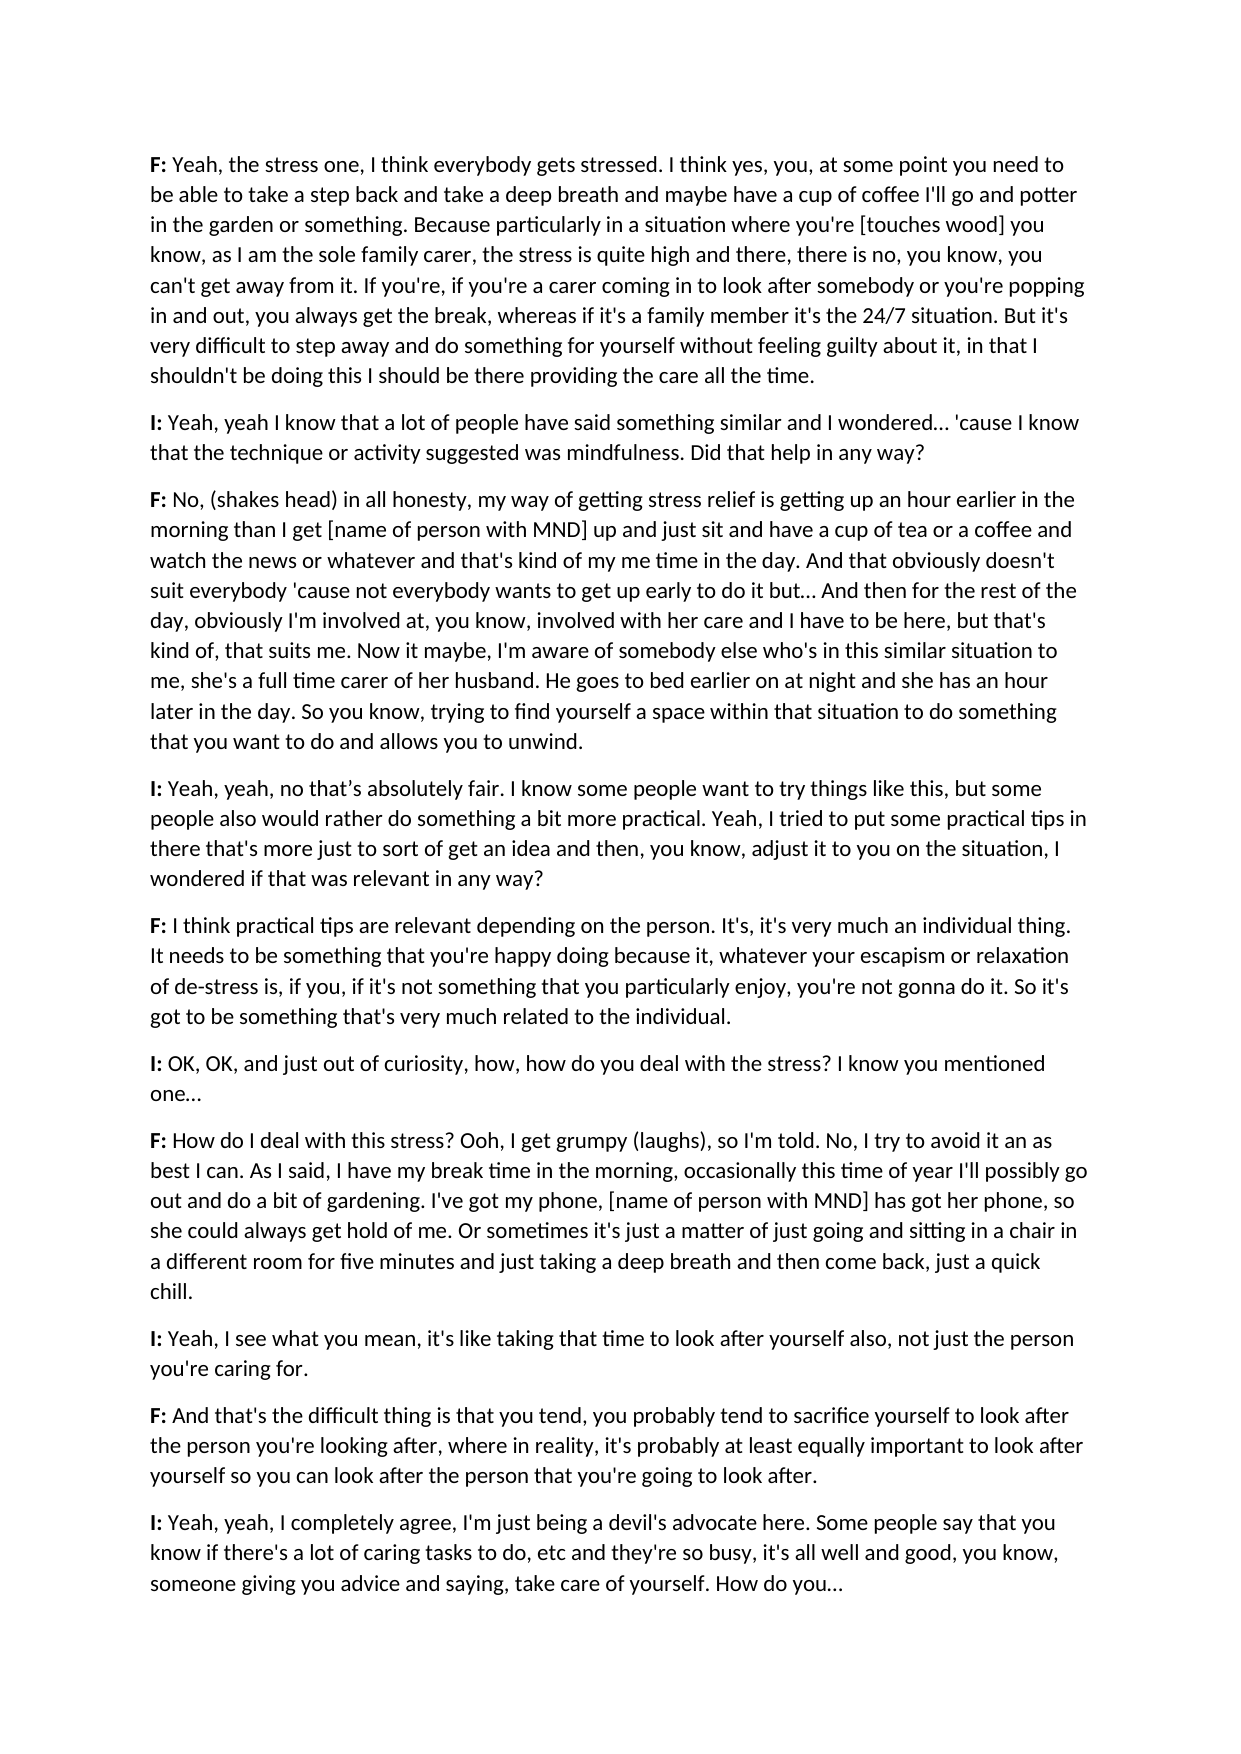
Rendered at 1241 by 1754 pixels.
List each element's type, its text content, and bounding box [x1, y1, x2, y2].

text F: No, (shakes head) in all honesty, my way of getting stress relief is getting up an hour earlier in the morning than I get [name of person with MND] up and just sit and have a cup of tea or a coffee and watch the news or whatever and that's kind of my me time in the day. And that obviously doesn't suit everybody 'cause not everybody wants to get up early to do it but… And then for the rest of the day, obviously I'm involved at, you know, involved with her care and I have to be here, but that's kind of, that suits me. Now it maybe, I'm aware of somebody else who's in this similar situation to me, she's a full time carer of her husband. He goes to bed earlier on at night and she has an hour later in the day. So you know, trying to find yourself a space within that situation to do something that you want to do and allows you to unwind. [150, 485, 1090, 755]
text I: Yeah, yeah, I completely agree, I'm just being a devil's advocate here. Some people say that you know if there's a lot of caring tasks to do, etc and they're so busy, it's all well and good, you know, someone giving you advice and saying, take care of yourself. How do you… [150, 1508, 1090, 1597]
text I: OK, OK, and just out of curiosity, how, how do you deal with the stress? I know you mentioned one… [150, 1049, 1090, 1107]
text F: And that's the difficult thing is that you tend, you probably tend to sacrifice yourself to look after the person you're looking after, where in reality, it's probably at least equally important to look after yourself so you can look after the person that you're going to look after. [150, 1401, 1090, 1489]
text F: How do I deal with this stress? Ooh, I get grumpy (laughs), so I'm told. No, I try to avoid it an as best I can. As I said, I have my break time in the morning, occasionally this time of year I'll possibly go out and do a bit of gardening. I've got my phone, [name of person with MND] has got her phone, so she could always get hold of me. Or sometimes it's just a matter of just going and sitting in a chair in a different room for five minutes and just taking a deep breath and then come back, just a quick chill. [150, 1126, 1090, 1305]
text F: I think practical tips are relevant depending on the person. It's, it's very much an individual thing. It needs to be something that you're happy doing because it, whatever your escapism or relaxation of de-stress is, if you, if it's not something that you particularly enjoy, you're not gonna do it. So it's got to be something that's very much related to the individual. [150, 911, 1090, 1030]
text F: Yeah, the stress one, I think everybody gets stressed. I think yes, you, at some point you need to be able to take a step back and take a deep breath and maybe have a cup of coffee I'll go and potter in the garden or something. Because particularly in a situation where you're [touches wood] you know, as I am the sole family carer, the stress is quite high and there, there is no, you know, you can't get away from it. If you're, if you're a carer coming in to look after somebody or you're popping in and out, you always get the break, whereas if it's a family member it's the 24/7 situation. But it's very difficult to step away and do something for yourself without feeling guilty about it, in that I shouldn't be doing this I should be there providing the care all the time. [150, 150, 1090, 389]
text I: Yeah, yeah I know that a lot of people have said something similar and I wondered… 'cause I know that the technique or activity suggested was mindfulness. Did that help in any way? [150, 408, 1090, 467]
text I: Yeah, yeah, no that’s absolutely fair. I know some people want to try things like this, but some people also would rather do something a bit more practical. Yeah, I tried to put some practical tips in there that's more just to sort of get an idea and then, you know, adjust it to you on the situation, I wondered if that was relevant in any way? [150, 774, 1090, 893]
text I: Yeah, I see what you mean, it's like taking that time to look after yourself also, not just the person you're caring for. [150, 1324, 1090, 1382]
